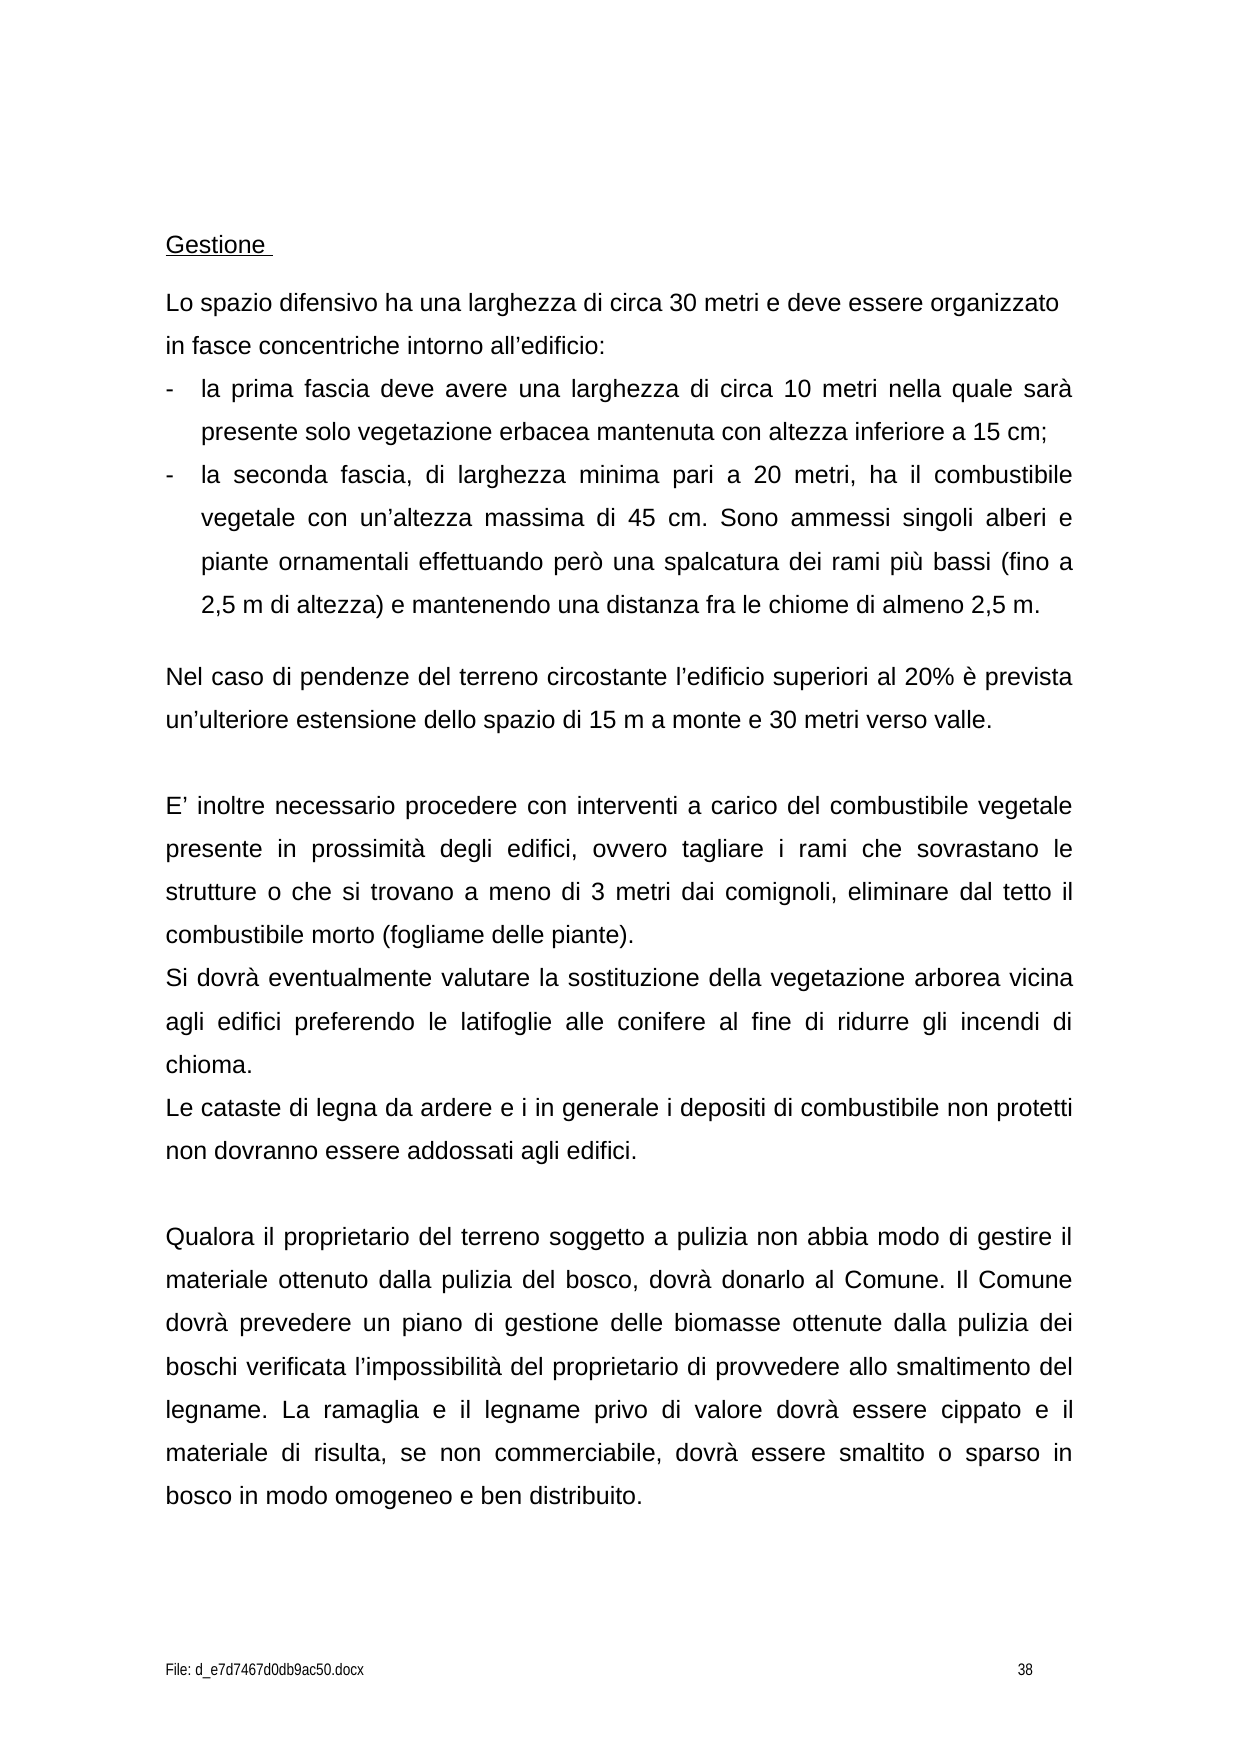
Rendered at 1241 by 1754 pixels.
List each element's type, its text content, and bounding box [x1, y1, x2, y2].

text Nel caso di pendenze del terreno circostante l’edificio superiori al 20% è prevista un’ulteriore estensione dello spazio di 15 m a monte e 30 metri verso valle. [165, 662, 1075, 733]
text Le cataste di legna da ardere e i in generale i depositi di combustibile non protetti non dovranno essere addossati agli edifici. [165, 1093, 1075, 1165]
text Qualora il proprietario del terreno soggetto a pulizia non abbia modo di gestire il materiale ottenuto dalla pulizia del bosco, dovrà donarlo al Comune. Il Comune dovrà prevedere un piano di gestione delle biomasse ottenute dalla pulizia dei boschi verificata l’impossibilità del proprietario di provvedere allo smaltimento del legname. La ramaglia e il legname privo di valore dovrà essere cippato e il materiale di risulta, se non commerciabile, dovrà essere smaltito o sparso in bosco in modo omogeneo e ben distribuito. [165, 1222, 1075, 1510]
text Gestione [165, 230, 1075, 259]
text Lo spazio difensivo ha una larghezza di circa 30 metri e deve essere organizzato in fasce concentriche intorno all’edificio: [165, 288, 1075, 360]
list la seconda fascia, di larghezza minima pari a 20 metri, ha il combustibile vegetale con un’altezza massima di 45 cm. Sono ammessi singoli alberi e piante ornamentali effettuando però una spalcatura dei rami più bassi (fino a 2,5 m di altezza) e mantenendo una distanza fra le chiome di almeno 2,5 m. [165, 460, 1075, 618]
text E’ inoltre necessario procedere con interventi a carico del combustibile vegetale presente in prossimità degli edifici, ovvero tagliare i rami che sovrastano le strutture o che si trovano a meno di 3 metri dai comignoli, eliminare dal tetto il combustibile morto (fogliame delle piante). [165, 791, 1075, 949]
text Si dovrà eventualmente valutare la sostituzione della vegetazione arborea vicina agli edifici preferendo le latifoglie alle conifere al fine di ridurre gli incendi di chioma. [165, 963, 1075, 1078]
list la prima fascia deve avere una larghezza di circa 10 metri nella quale sarà presente solo vegetazione erbacea mantenuta con altezza inferiore a 15 cm; [165, 374, 1075, 446]
